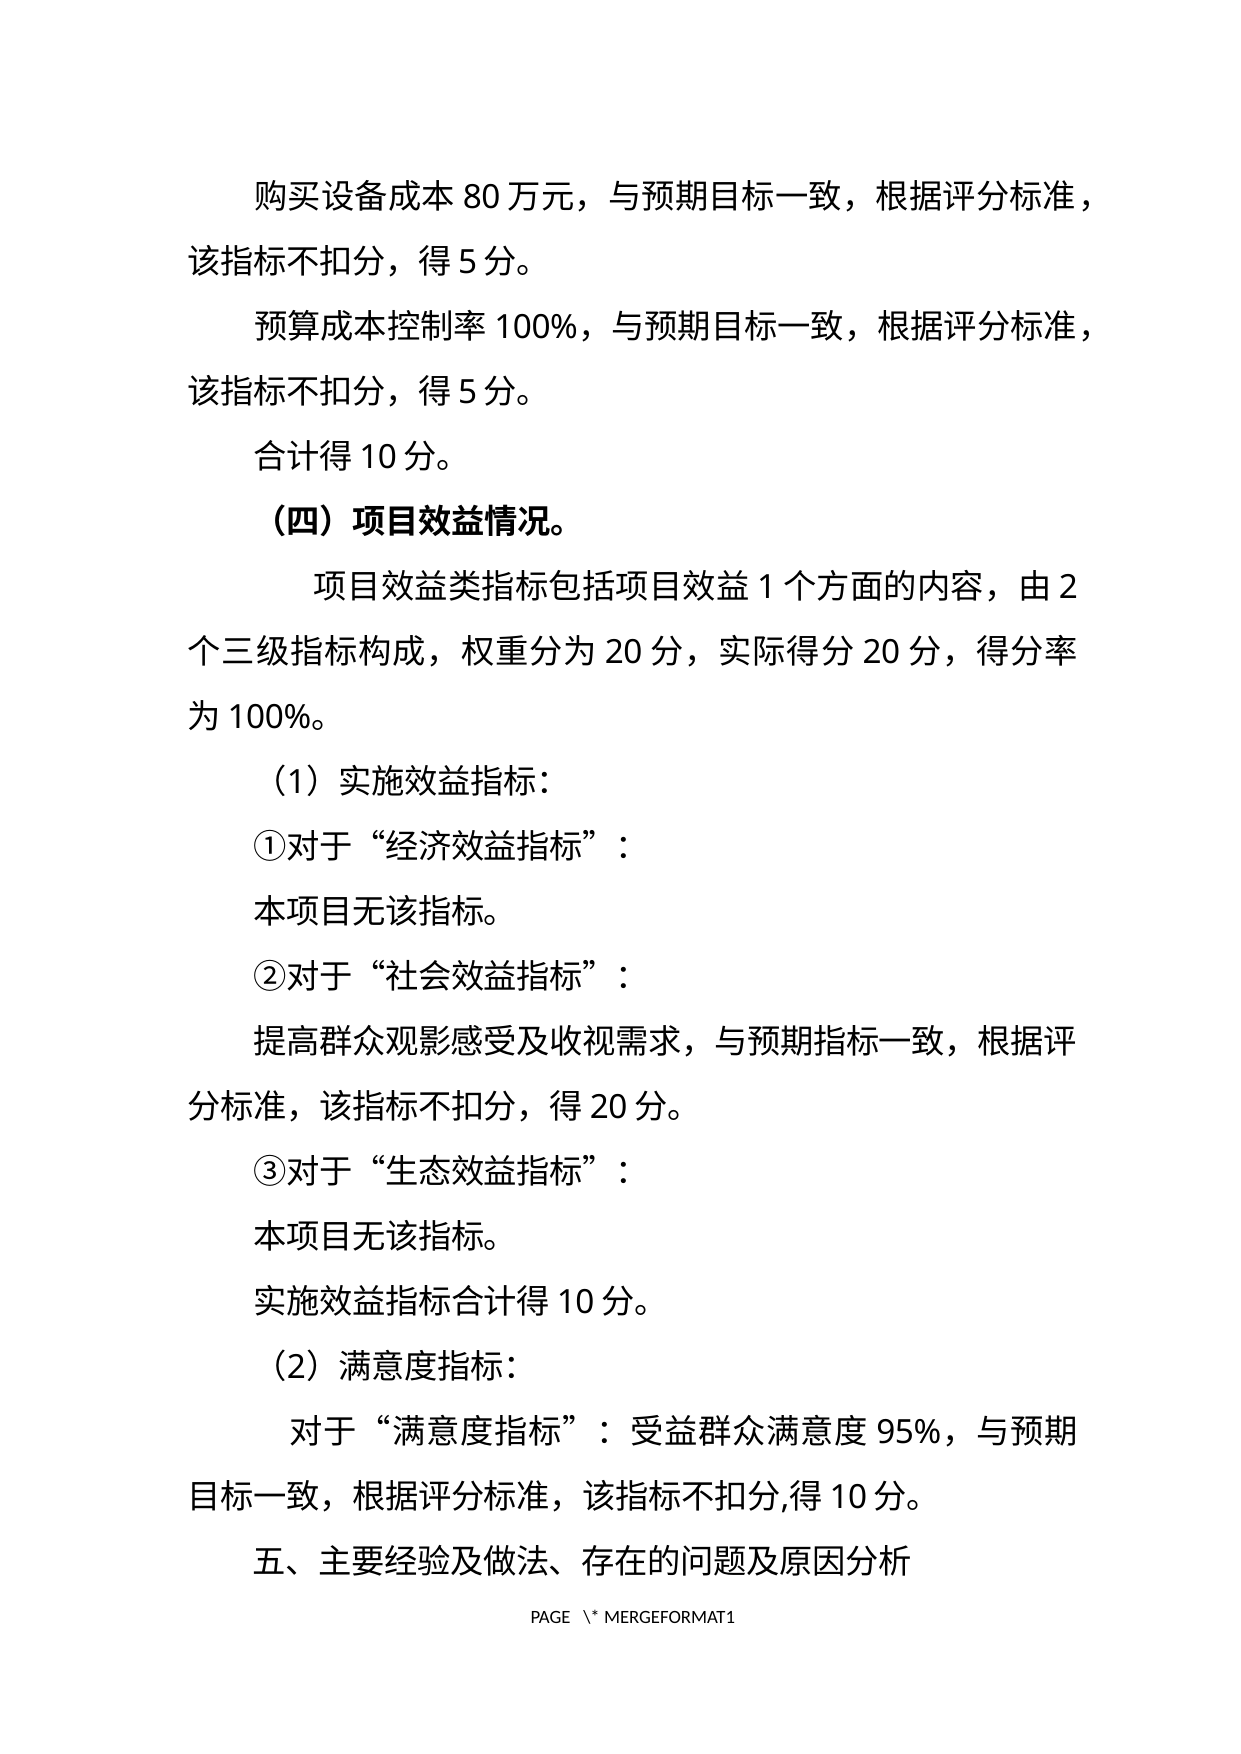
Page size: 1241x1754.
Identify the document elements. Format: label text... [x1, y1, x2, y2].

text 五、主要经验及做法、存在的问题及原因分析 [187, 1527, 1078, 1592]
text （四）项目效益情况。 [187, 487, 1078, 552]
text 项目效益类指标包括项目效益1个方面的内容，由2个三级指标构成，权重分为20分，实际得分20分，得分率为100%。 （1）实施效益指标： ①对于“经济效益指标”： 本项目无该指标。 ②对于“社会效益指标”： 提高群众观影感受及收视需求，与预期指标一致，根据评分标准，该指标不扣分，得20分。 ③对于“生态效益指标”： 本项目无该指标。 实施效益指标合计得10分。 （2）满意度指标： 对于“满意度指标”：受益群众满意度95%，与预期目标一致，根据评分标准，该指标不扣分,得10分。 [187, 552, 1078, 1527]
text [187, 162, 1078, 487]
